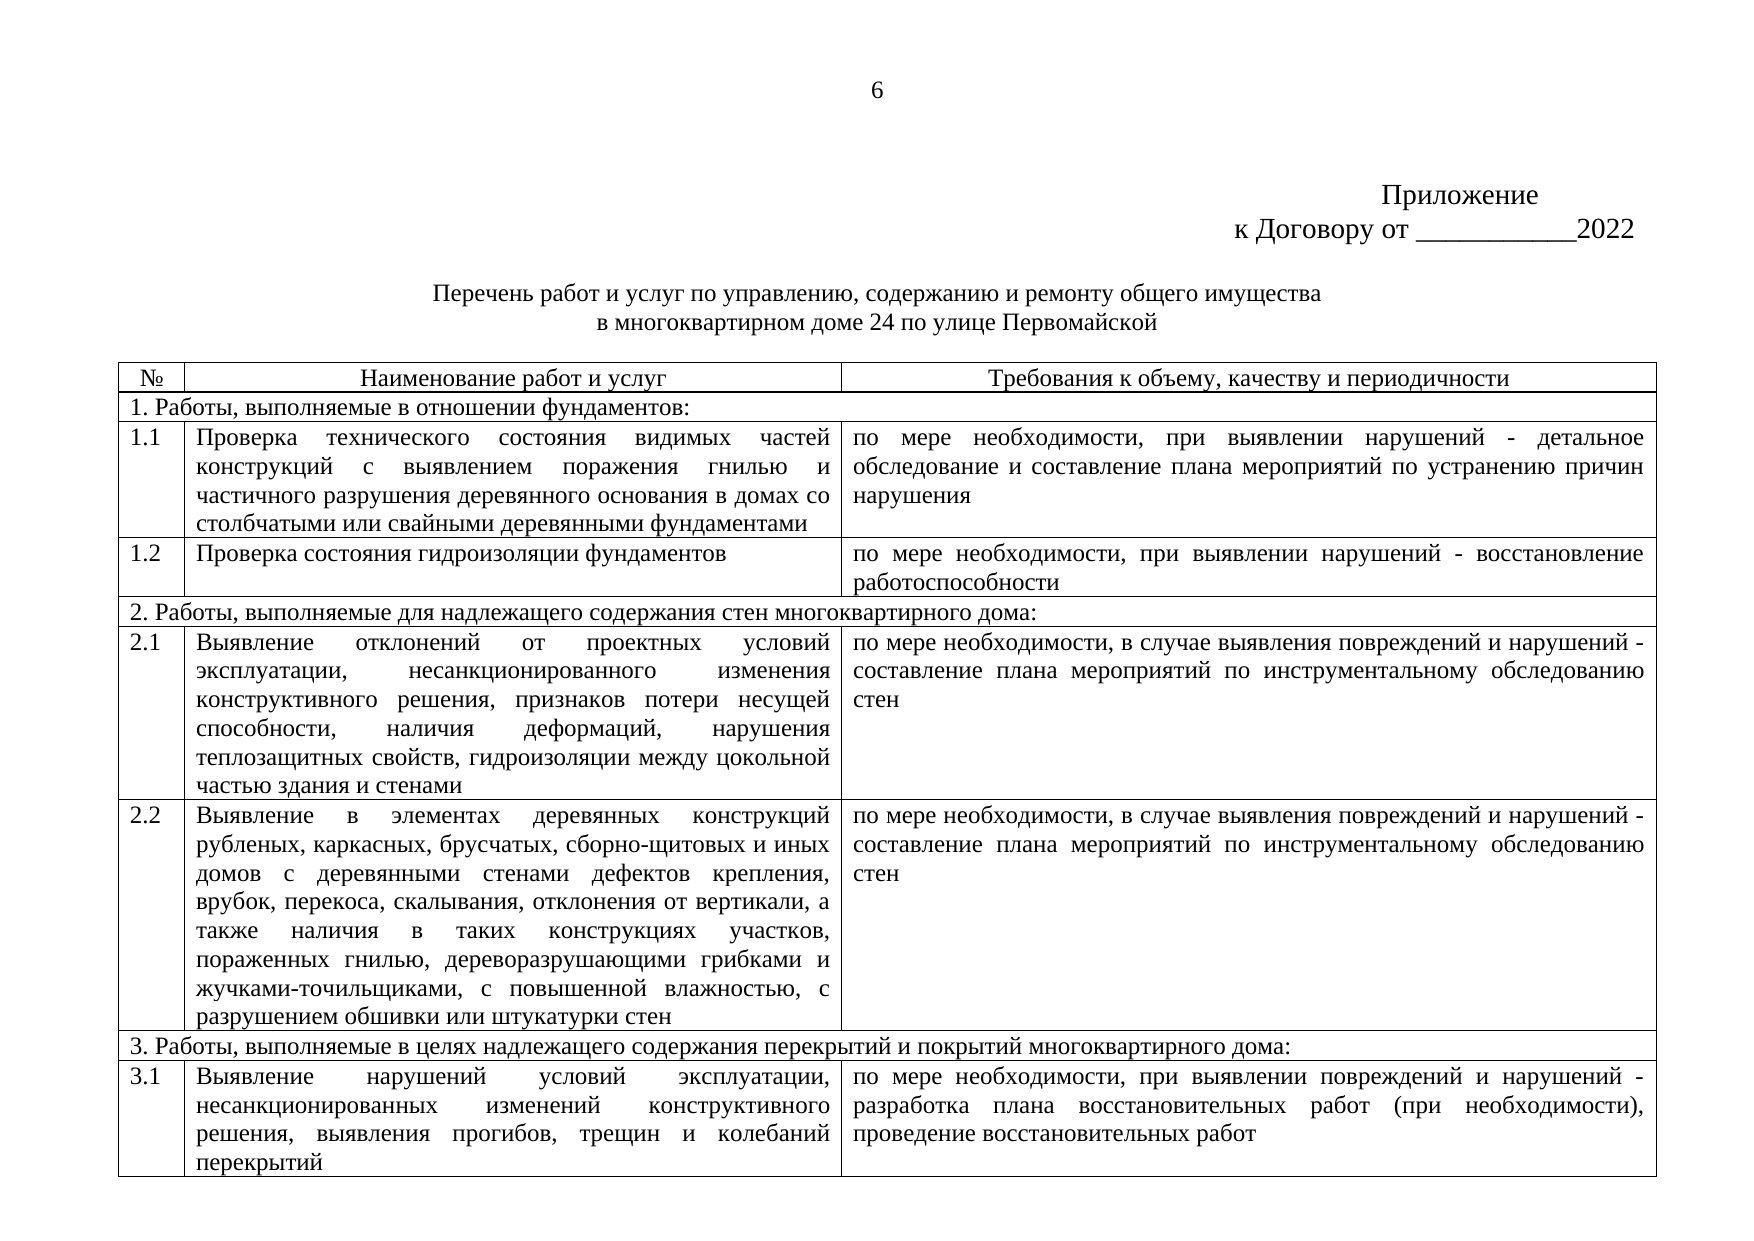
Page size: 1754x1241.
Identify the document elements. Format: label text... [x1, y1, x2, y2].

table_cell 3. Работы, выполняемые в целях надлежащего содержания перекрытий и покрытий многоквартирного дома: [119, 1031, 1656, 1060]
table_cell 1.1 [119, 422, 184, 537]
table_header № [119, 363, 184, 391]
table_cell 1. Работы, выполняемые в отношении фундаментов: [119, 393, 1656, 421]
table_cell 2.1 [119, 627, 184, 799]
table_cell Проверка технического состояния видимых частей конструкций с выявлением поражения гнилью и частичного разрушения деревянного основания в домах со столбчатыми или свайными деревянными фундаментами [185, 422, 841, 537]
table_cell Выявление нарушений условий эксплуатации, несанкционированных изменений конструктивного решения, выявления прогибов, трещин и колебаний перекрытий [185, 1061, 841, 1176]
table_cell Выявление отклонений от проектных условий эксплуатации, несанкционированного изменения конструктивного решения, признаков потери несущей способности, наличия деформаций, нарушения теплозащитных свойств, гидроизоляции между цокольной частью здания и стенами [185, 627, 841, 799]
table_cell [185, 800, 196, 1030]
table_cell по мере необходимости, в случае выявления повреждений и нарушений - составление плана мероприятий по инструментальному обследованию стен [842, 627, 1656, 799]
table_header Наименование работ и услуг [185, 363, 841, 391]
text Приложение [650, 177, 1636, 211]
table_cell Выявление в элементах деревянных конструкций рубленых, каркасных, брусчатых, сборно-щитовых и иных домов с деревянными стенами дефектов крепления, врубок, перекоса, скалывания, отклонения от вертикали, а также наличия в таких конструкциях участков, пораженных гнилью, дереворазрушающими грибками и жучками-точильщиками, с повышенной влажностью, с разрушением обшивки или штукатурки стен [672, 800, 841, 1030]
table_cell по мере необходимости, при выявлении нарушений - восстановление работоспособности [842, 538, 1656, 596]
table_cell Проверка состояния гидроизоляции фундаментов [185, 538, 841, 596]
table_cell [842, 1061, 1656, 1176]
text в многоквартирном доме 24 по улице Первомайской [118, 307, 1636, 335]
table_header Требования к объему, качеству и периодичности [842, 363, 1656, 391]
text Перечень работ и услуг по управлению, содержанию и ремонту общего имущества [118, 278, 1636, 307]
table_cell 2. Работы, выполняемые для надлежащего содержания стен многоквартирного дома: [119, 597, 1656, 626]
table_cell по мере необходимости, при выявлении нарушений - детальное обследование и составление плана мероприятий по устранению причин нарушения [842, 422, 1656, 537]
table_cell 3.1 [119, 1061, 184, 1176]
text к Договору от ___________2022 [650, 211, 1636, 244]
table_cell 2.2 [119, 800, 184, 1030]
table_cell 1.2 [119, 538, 184, 596]
table_cell по мере необходимости, в случае выявления повреждений и нарушений - составление плана мероприятий по инструментальному обследованию стен [842, 800, 1656, 1030]
